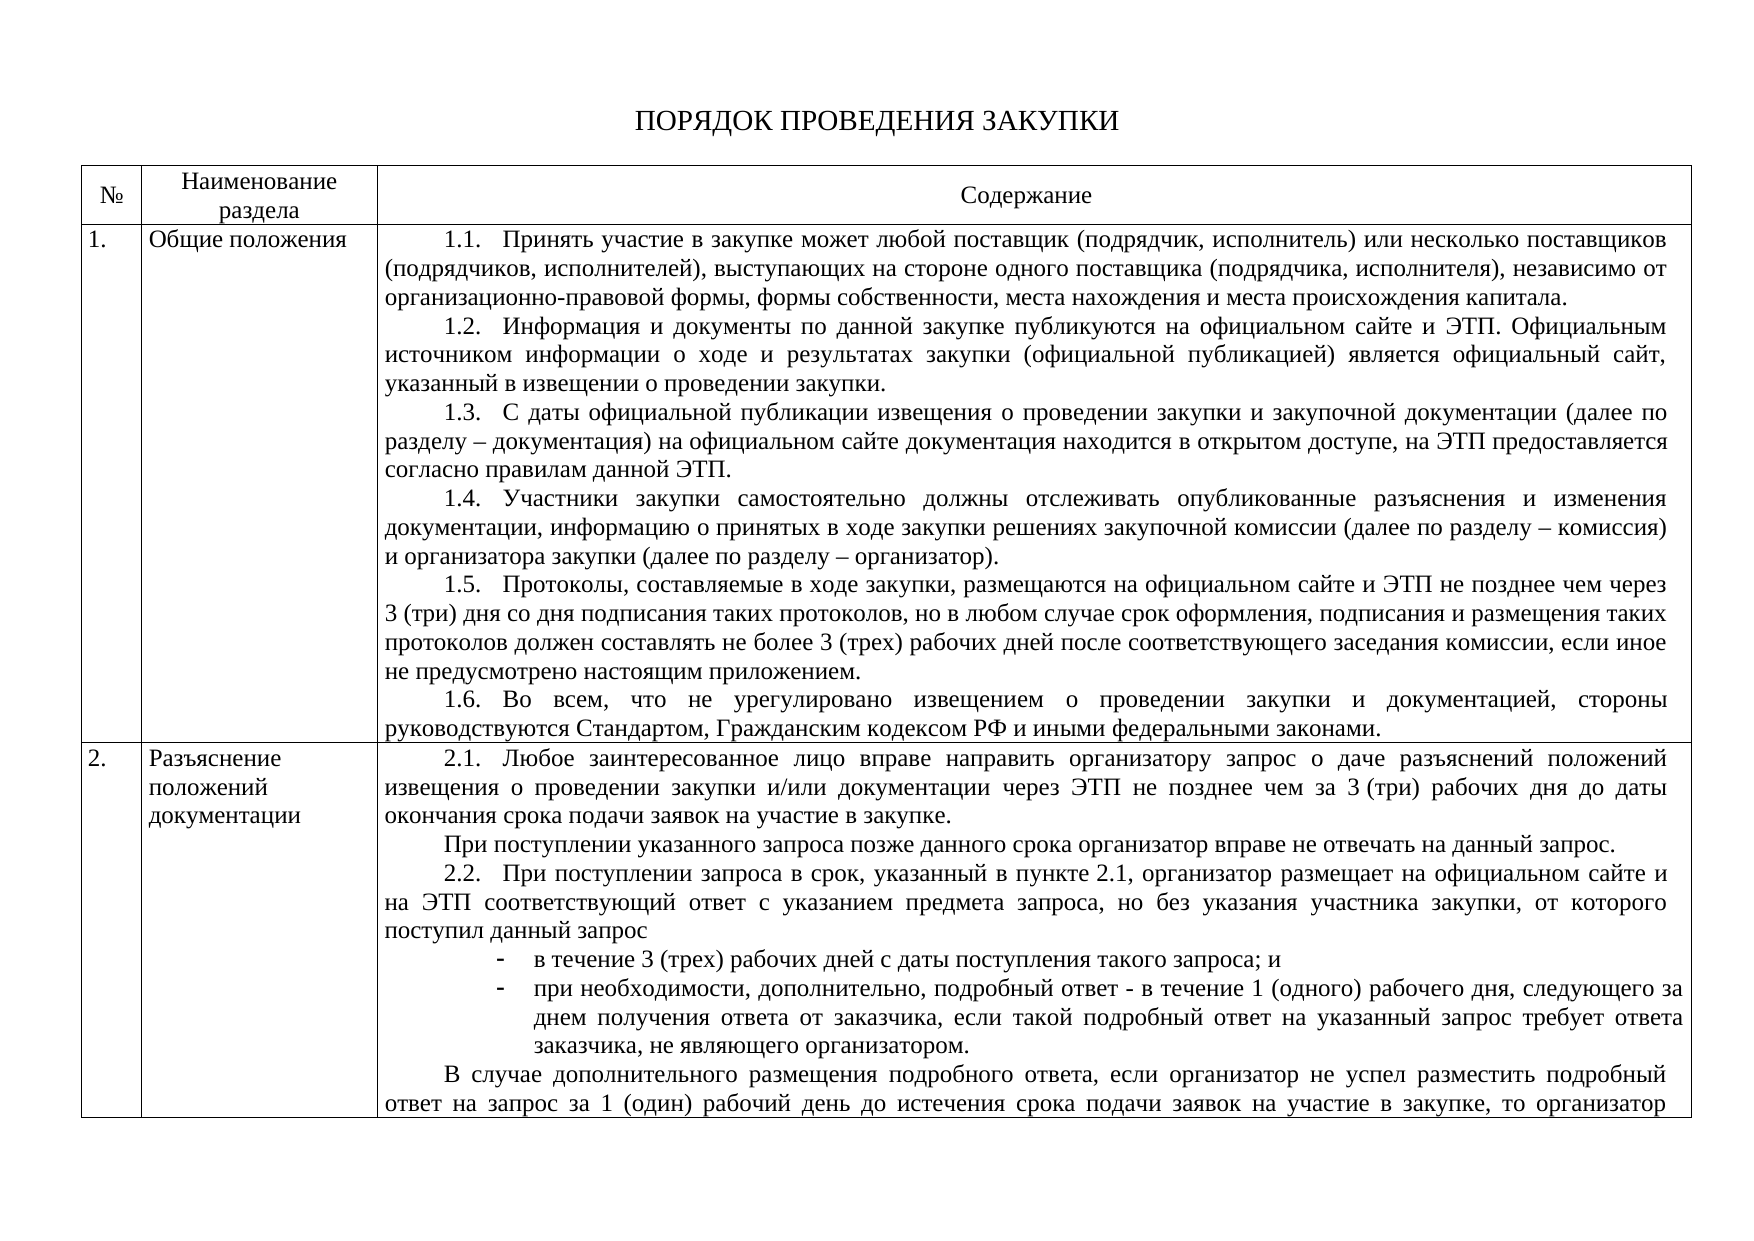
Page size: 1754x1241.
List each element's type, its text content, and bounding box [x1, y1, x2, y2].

table_cell [82, 225, 141, 742]
table_cell Разъяснение положений документации [142, 743, 377, 1117]
table_header Наименование раздела [142, 166, 377, 223]
text ПОРЯДОК ПРОВЕДЕНИЯ ЗАКУПКИ [118, 103, 1636, 136]
table_cell Принять участие в закупке может любой поставщик (подрядчик, исполнитель) или несколько поставщиков (подрядчиков, исполнителей), выступающих на стороне одного поставщика (подрядчика, исполнителя), независимо от организационно-правовой формы, формы собственности, места нахождения и места происхождения капитала. Информация и документы по данной закупке публикуются на официальном сайте и ЭТП. Официальным источником информации о ходе и результатах закупки (официальной публикацией) является официальный сайт, указанный в извещении о проведении закупки. С даты официальной публикации извещения о проведении закупки и закупочной документации (далее по разделу – документация) на официальном сайте документация находится в открытом доступе, на ЭТП предоставляется согласно правилам данной ЭТП. Участники закупки самостоятельно должны отслеживать опубликованные разъяснения и изменения документации, информацию о принятых в ходе закупки решениях закупочной комиссии (далее по разделу – комиссия) и организатора закупки (далее по разделу – организатор). Протоколы, составляемые в ходе закупки, размещаются на официальном сайте и ЭТП не позднее чем через 3 (три) дня со дня подписания таких протоколов, но в любом случае срок оформления, подписания и размещения таких протоколов должен составлять не более 3 (трех) рабочих дней после соответствующего заседания комиссии, если иное не предусмотрено настоящим приложением. Во всем, что не урегулировано извещением о проведении закупки и документацией, стороны руководствуются Стандартом, Гражданским кодексом РФ и иными федеральными законами. [378, 225, 1691, 742]
table_header Содержание [378, 166, 1691, 223]
table_cell [82, 743, 141, 1117]
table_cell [378, 743, 1691, 1117]
table_header № [82, 166, 141, 223]
table_cell Общие положения [142, 225, 377, 742]
